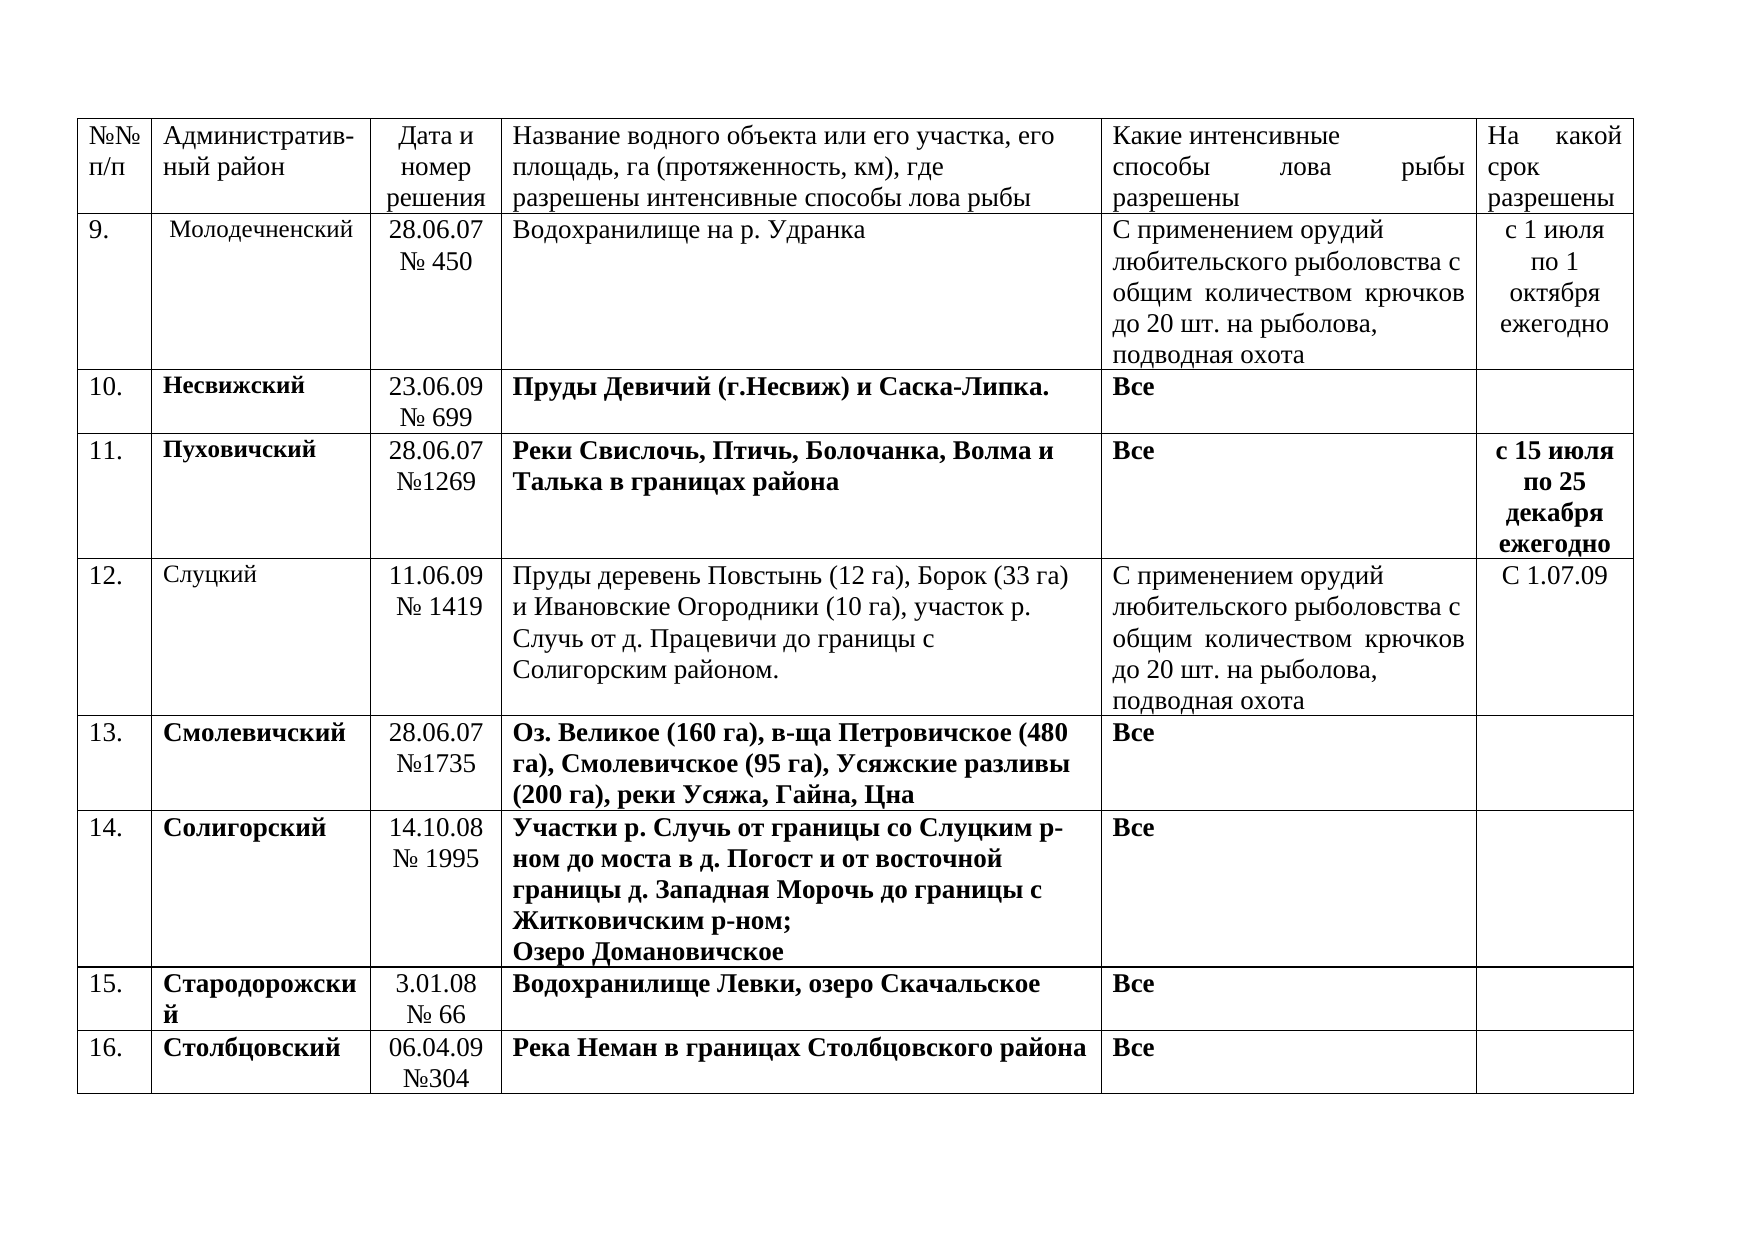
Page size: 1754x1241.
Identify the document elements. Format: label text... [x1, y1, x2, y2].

table_cell Пуховичский [152, 434, 370, 558]
table_cell 3.01.08 № 66 [371, 968, 501, 1030]
table_cell Водохранилище на р. Удранка [502, 214, 1101, 369]
table_cell [1477, 370, 1633, 433]
table_cell Реки Свислочь, Птичь, Болочанка, Волма и Талька в границах района [502, 434, 1101, 558]
table_cell 16. [78, 1031, 151, 1093]
table_cell Пруды деревень Повстынь (), Борок () и Ивановские Огородники (), участок р. Случь от д. Працевичи до границы с Солигорским районом. [502, 559, 1101, 715]
table_cell 23.06.09 № 699 [371, 370, 501, 433]
table_cell С 1.07.09 [1477, 559, 1633, 715]
table_cell Все [1102, 1031, 1476, 1093]
table_cell 10. [78, 370, 151, 433]
table_cell Все [1102, 811, 1476, 966]
table_cell 14.10.08 № 1995 [371, 811, 501, 966]
table_header Название водного объекта или его участка, его площадь, га (протяженность, км), где разрешены интенсивные способы лова рыбы [502, 119, 1101, 213]
table_cell С применением орудий любительского рыболовства с общим количеством крючков до 20 шт. на рыболова, подводная охота [1102, 559, 1476, 715]
table_cell Река Неман в границах Столбцовского района [502, 1031, 1101, 1093]
table_cell 06.04.09 №304 [371, 1031, 501, 1093]
table_cell 13. [78, 716, 151, 809]
table_cell С применением орудий любительского рыболовства с общим количеством крючков до 20 шт. на рыболова, подводная охота [1102, 214, 1476, 369]
table_cell Все [1102, 370, 1476, 433]
table_cell Все [1102, 716, 1476, 809]
table_cell Смолевичский [152, 716, 370, 809]
table_cell Слуцкий [152, 559, 370, 715]
table_cell 28.06.07 № 450 [371, 214, 501, 369]
table_cell 28.06.07 №1269 [371, 434, 501, 558]
table_header На какой срок разрешены [1477, 119, 1633, 213]
table_cell Солигорский [152, 811, 370, 966]
table_cell [1477, 811, 1633, 966]
table_cell 11.06.09 № 1419 [371, 559, 501, 715]
table_cell [1477, 968, 1633, 1030]
table_cell 28.06.07 №1735 [371, 716, 501, 809]
table_cell [1477, 716, 1633, 809]
table_cell 12. [78, 559, 151, 715]
table_cell 11. [78, 434, 151, 558]
table_cell Оз. Великое (), в-ща Петровичское (), Смолевичское (), Усяжские разливы (), реки Усяжа, Гайна, Цна [502, 716, 1101, 809]
table_cell с 1 июля по 1 октября ежегодно [1477, 214, 1633, 369]
table_header Какие интенсивные способы лова рыбы разрешены [1102, 119, 1476, 213]
table_cell [1477, 1031, 1633, 1093]
table_cell Все [1102, 434, 1476, 558]
table_cell 9. [78, 214, 151, 369]
table_cell Несвижский [152, 370, 370, 433]
table_cell Пруды Девичий (г.Несвиж) и Саска-Липка. [502, 370, 1101, 433]
table_cell Стародорожский [152, 968, 370, 1030]
table_cell Участки р. Случь от границы со Слуцким р-ном до моста в д. Погост и от восточной границы д. Западная Морочь до границы с Житковичским р-ном; Озеро Домановичское [502, 811, 1101, 966]
table_cell Столбцовский [152, 1031, 370, 1093]
table_cell Все [1102, 968, 1476, 1030]
table_cell 15. [78, 968, 151, 1030]
table_header Административ-ный район [152, 119, 370, 213]
table_cell с 15 июля по 25 декабря ежегодно [1477, 434, 1633, 558]
table_cell Молодечненский [152, 214, 370, 369]
table_header Дата и номер решения [371, 119, 501, 213]
table_cell 14. [78, 811, 151, 966]
table_cell Водохранилище Левки, озеро Скачальское [502, 968, 1101, 1030]
table_header №№ п/п [78, 119, 151, 213]
